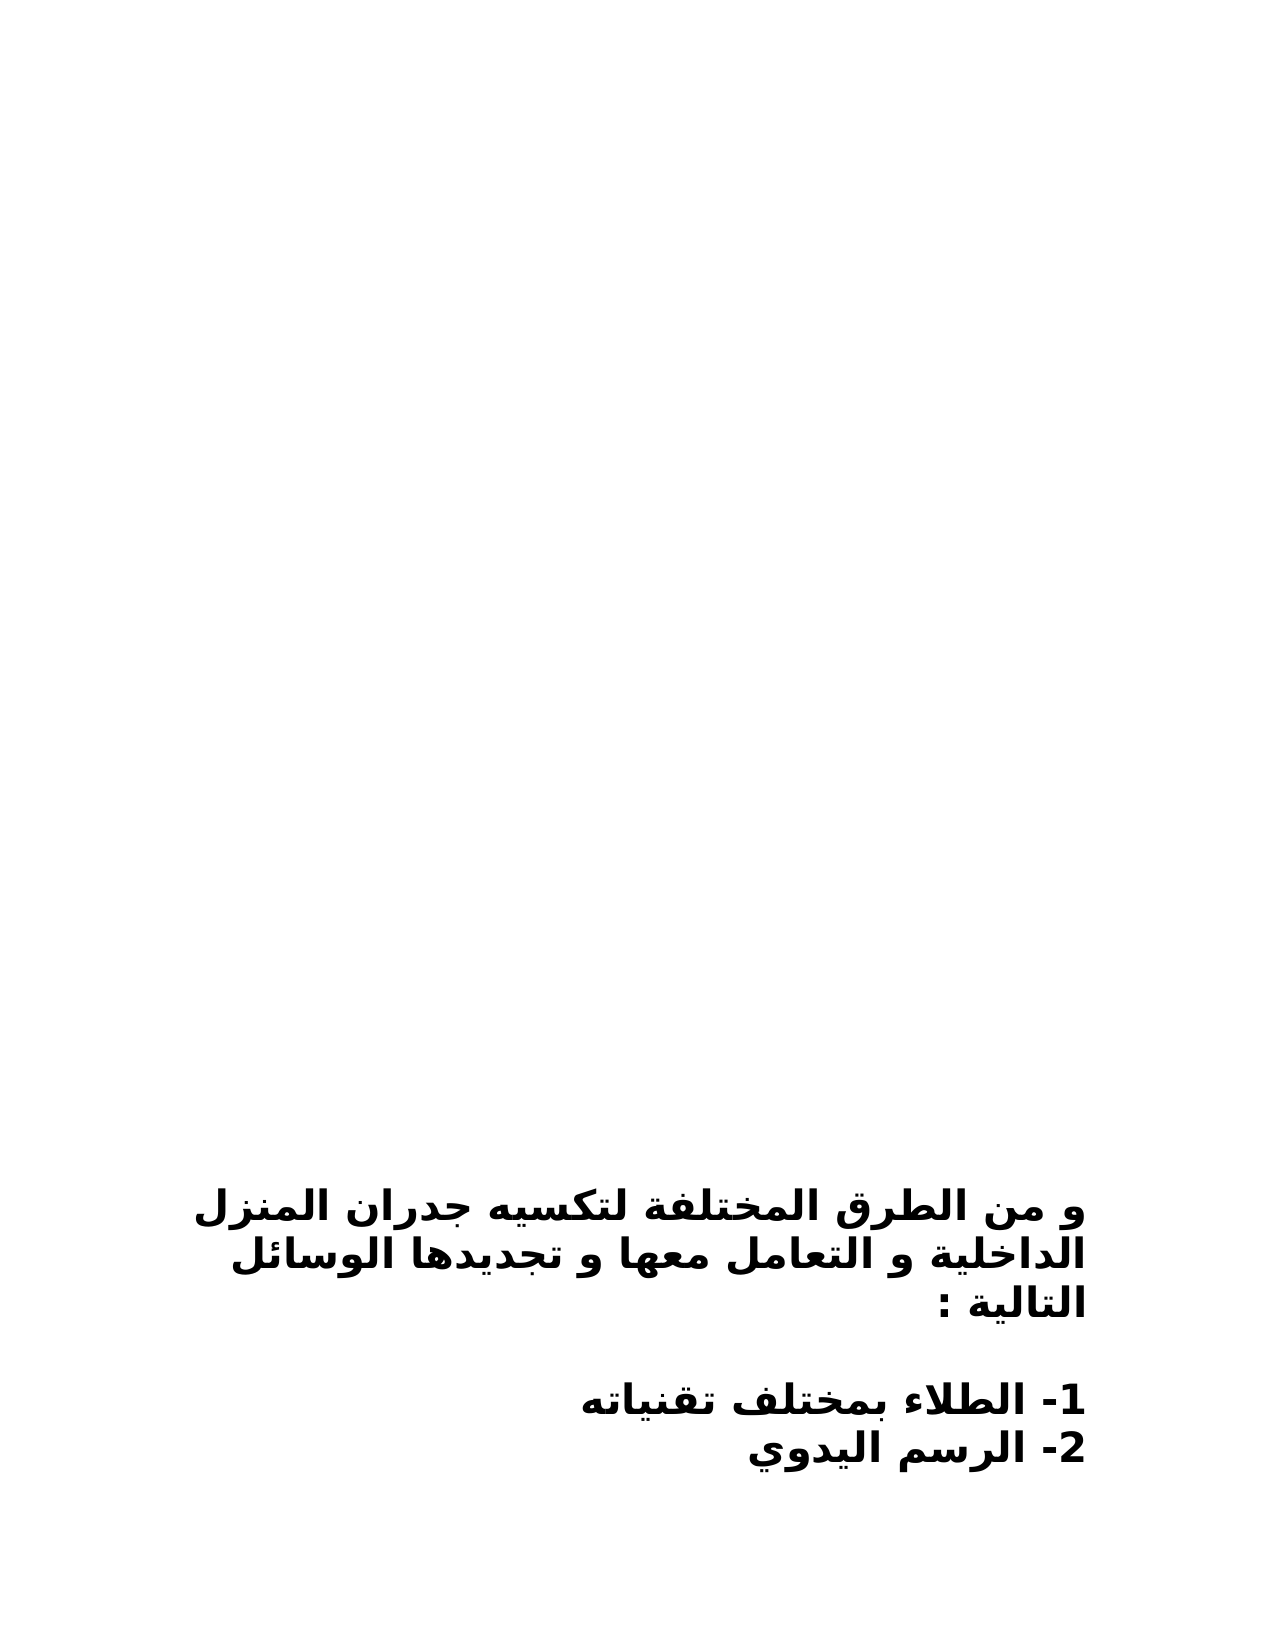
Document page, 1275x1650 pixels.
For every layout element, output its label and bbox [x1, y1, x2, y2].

text [187, 1181, 1087, 1472]
